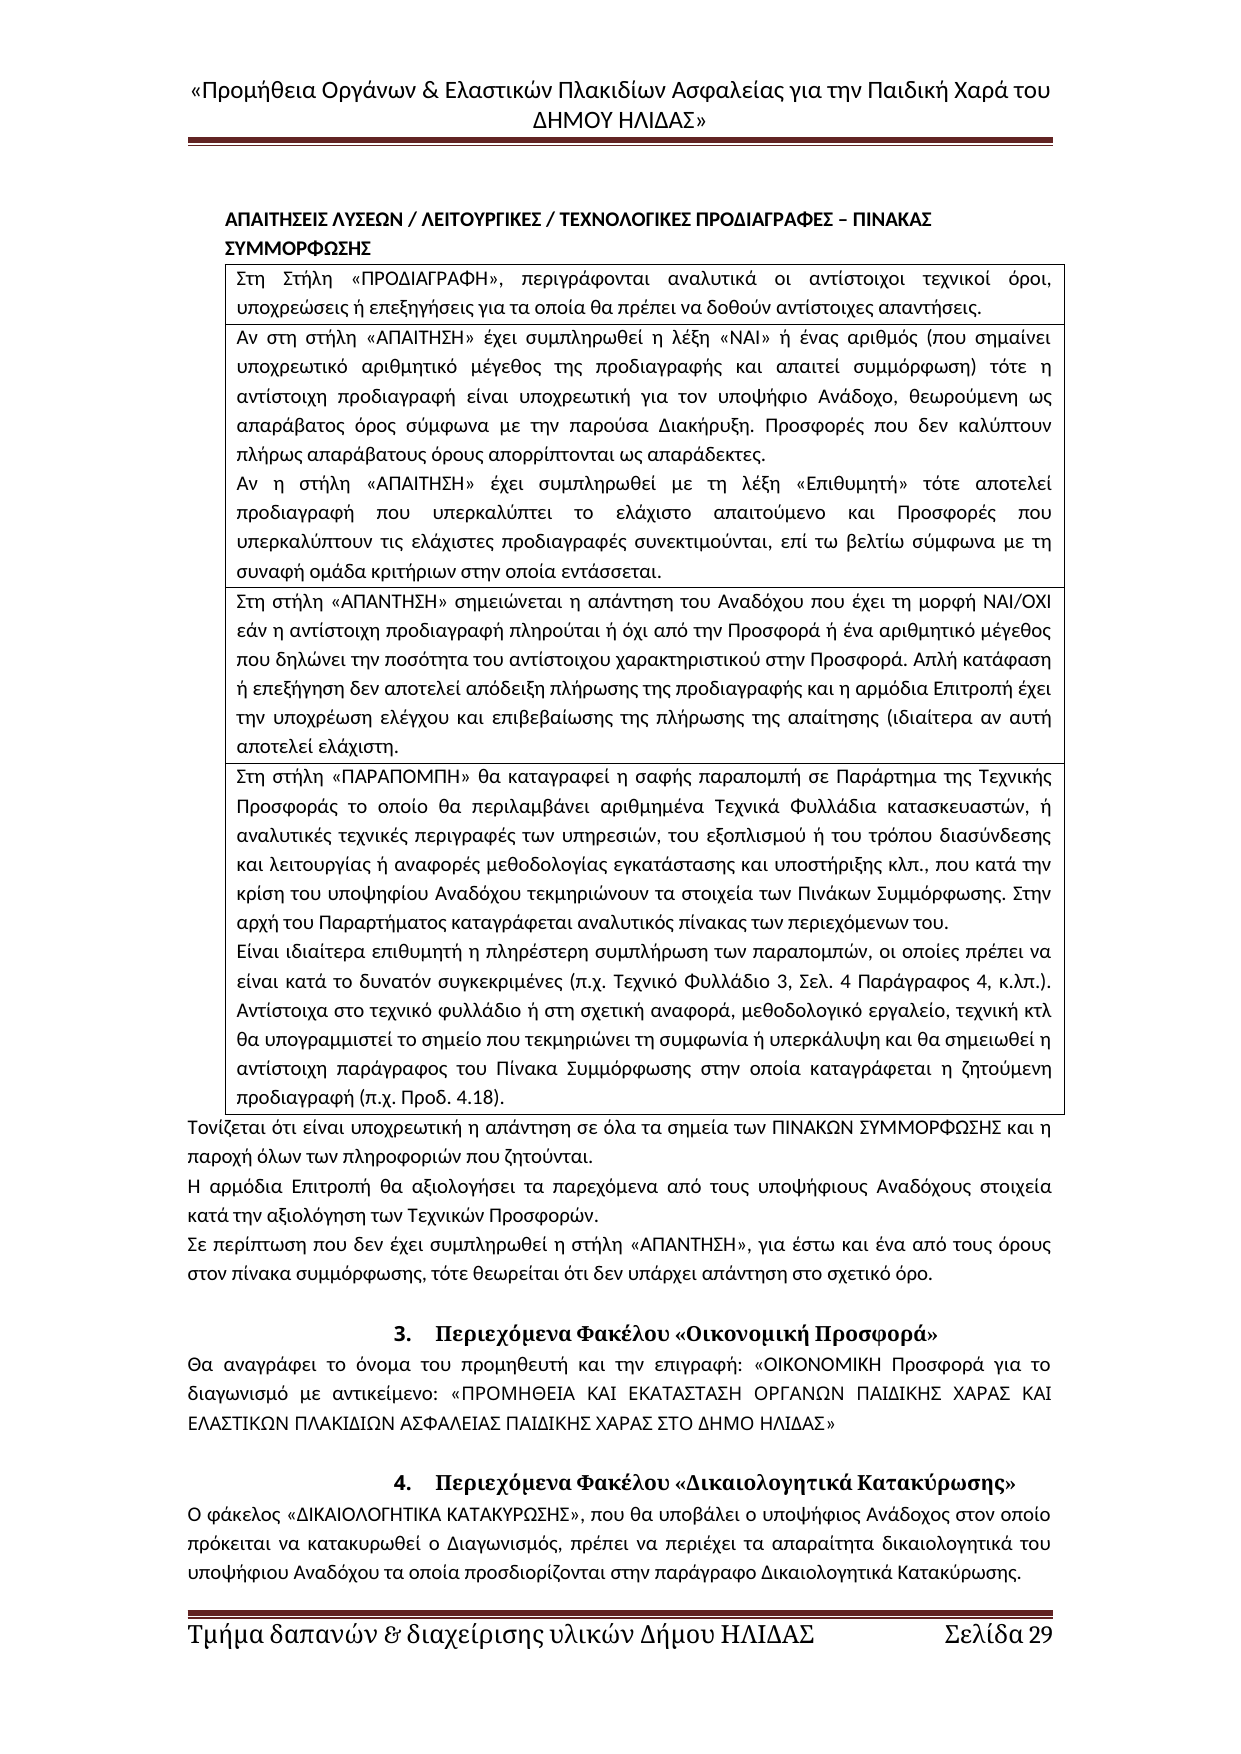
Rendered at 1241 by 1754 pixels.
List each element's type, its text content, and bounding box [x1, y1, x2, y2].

table_cell Στη στήλη «ΑΠΑΝΤΗΣΗ» σημειώνεται η απάντηση του Αναδόχου που έχει τη μορφή ΝΑΙ/ΟΧΙ εάν η αντίστοιχη προδιαγραφή πληρούται ή όχι από την Προσφορά ή ένα αριθμητικό μέγεθος που δηλώνει την ποσότητα του αντίστοιχου χαρακτηριστικού στην Προσφορά. Απλή κατάφαση ή επεξήγηση δεν αποτελεί απόδειξη πλήρωσης της προδιαγραφής και η αρμόδια Επιτροπή έχει την υποχρέωση ελέγχου και επιβεβαίωσης της πλήρωσης της απαίτησης (ιδιαίτερα αν αυτή αποτελεί ελάχιστη. [226, 588, 1064, 763]
table_header Στη Στήλη «ΠΡΟΔΙΑΓΡΑΦΗ», περιγράφονται αναλυτικά οι αντίστοιχοι τεχνικοί όροι, υποχρεώσεις ή επεξηγήσεις για τα οποία θα πρέπει να δοθούν αντίστοιχες απαντήσεις. [226, 265, 1064, 323]
subtitle Περιεχόμενα Φακέλου «Οικονομική Προσφορά» [394, 1319, 1053, 1347]
text Η αρμόδια Επιτροπή θα αξιολογήσει τα παρεχόμενα από τους υποψήφιους Αναδόχους στοιχεία κατά την αξιολόγηση των Τεχνικών Προσφορών. [187, 1173, 1053, 1227]
text ΑΠΑΙΤΗΣΕΙΣ ΛΥΣΕΩΝ / ΛΕΙΤΟΥΡΓΙΚΕΣ / ΤΕΧΝΟΛΟΓΙΚΕΣ ΠΡΟΔΙΑΓΡΑΦΕΣ – ΠΙΝΑΚΑΣ ΣΥΜΜΟΡΦΩΣΗΣ [225, 206, 1053, 261]
table_cell Στη στήλη «ΠΑΡΑΠΟΜΠΗ» θα καταγραφεί η σαφής παραπομπή σε Παράρτημα της Τεχνικής Προσφοράς το οποίο θα περιλαμβάνει αριθμημένα Τεχνικά Φυλλάδια κατασκευαστών, ή αναλυτικές τεχνικές περιγραφές των υπηρεσιών, του εξοπλισμού ή του τρόπου διασύνδεσης και λειτουργίας ή αναφορές μεθοδολογίας εγκατάστασης και υποστήριξης κλπ., που κατά την κρίση του υποψηφίου Αναδόχου τεκμηριώνουν τα στοιχεία των Πινάκων Συμμόρφωσης. Στην αρχή του Παραρτήματος καταγράφεται αναλυτικός πίνακας των περιεχόμενων του. Είναι ιδιαίτερα επιθυμητή η πληρέστερη συμπλήρωση των παραπομπών, οι οποίες πρέπει να είναι κατά το δυνατόν συγκεκριμένες (π.χ. Τεχνικό Φυλλάδιο 3, Σελ. 4 Παράγραφος 4, κ.λπ.). Αντίστοιχα στο τεχνικό φυλλάδιο ή στη σχετική αναφορά, μεθοδολογικό εργαλείο, τεχνική κτλ θα υπογραμμιστεί το σημείο που τεκμηριώνει τη συμφωνία ή υπερκάλυψη και θα σημειωθεί η αντίστοιχη παράγραφος του Πίνακα Συμμόρφωσης στην οποία καταγράφεται η ζητούμενη προδιαγραφή (π.χ. Προδ. 4.18). [226, 764, 1064, 1113]
text Ο φάκελος «ΔΙΚΑΙΟΛΟΓΗΤΙΚΑ ΚΑΤΑΚΥΡΩΣΗΣ», που θα υποβάλει ο υποψήφιος Ανάδοχος στον οποίο πρόκειται να κατακυρωθεί ο Διαγωνισμός, πρέπει να περιέχει τα απαραίτητα δικαιολογητικά του υποψήφιου Αναδόχου τα οποία προσδιορίζονται στην παράγραφο Δικαιολογητικά Κατακύρωσης. [187, 1501, 1053, 1585]
table_cell Αν στη στήλη «ΑΠΑΙΤΗΣΗ» έχει συμπληρωθεί η λέξη «ΝΑΙ» ή ένας αριθμός (που σημαίνει υποχρεωτικό αριθμητικό μέγεθος της προδιαγραφής και απαιτεί συμμόρφωση) τότε η αντίστοιχη προδιαγραφή είναι υποχρεωτική για τον υποψήφιο Ανάδοχο, θεωρούμενη ως απαράβατος όρος σύμφωνα με την παρούσα Διακήρυξη. Προσφορές που δεν καλύπτουν πλήρως απαράβατους όρους απορρίπτονται ως απαράδεκτες. Αν η στήλη «ΑΠΑΙΤΗΣΗ» έχει συμπληρωθεί με τη λέξη «Επιθυμητή» τότε αποτελεί προδιαγραφή που υπερκαλύπτει το ελάχιστο απαιτούμενο και Προσφορές που υπερκαλύπτουν τις ελάχιστες προδιαγραφές συνεκτιμούνται, επί τω βελτίω σύμφωνα με τη συναφή ομάδα κριτήριων στην οποία εντάσσεται. [226, 325, 1064, 587]
subtitle Περιεχόμενα Φακέλου «Δικαιολογητικά Κατακύρωσης» [394, 1468, 1053, 1497]
text Τονίζεται ότι είναι υποχρεωτική η απάντηση σε όλα τα σημεία των ΠΙΝΑΚΩΝ ΣΥΜΜΟΡΦΩΣΗΣ και η παροχή όλων των πληροφοριών που ζητούνται. [187, 1114, 1053, 1169]
text Σε περίπτωση που δεν έχει συμπληρωθεί η στήλη «ΑΠΑΝΤΗΣΗ», για έστω και ένα από τους όρους στον πίνακα συμμόρφωσης, τότε θεωρείται ότι δεν υπάρχει απάντηση στο σχετικό όρο. [187, 1231, 1053, 1286]
text Θα αναγράφει το όνομα του προμηθευτή και την επιγραφή: «ΟΙΚΟΝΟΜΙΚΗ Προσφορά για το διαγωνισμό με αντικείμενο: «ΠΡΟΜΗΘΕΙΑ ΚΑΙ ΕΚΑΤΑΣΤΑΣΗ ΟΡΓΑΝΩΝ ΠΑΙΔΙΚΗΣ ΧΑΡΑΣ ΚΑΙ ΕΛΑΣΤΙΚΩΝ ΠΛΑΚΙΔΙΩΝ ΑΣΦΑΛΕΙΑΣ ΠΑΙΔΙΚΗΣ ΧΑΡΑΣ ΣΤΟ ΔΗΜΟ ΗΛΙΔΑΣ» [187, 1351, 1053, 1435]
